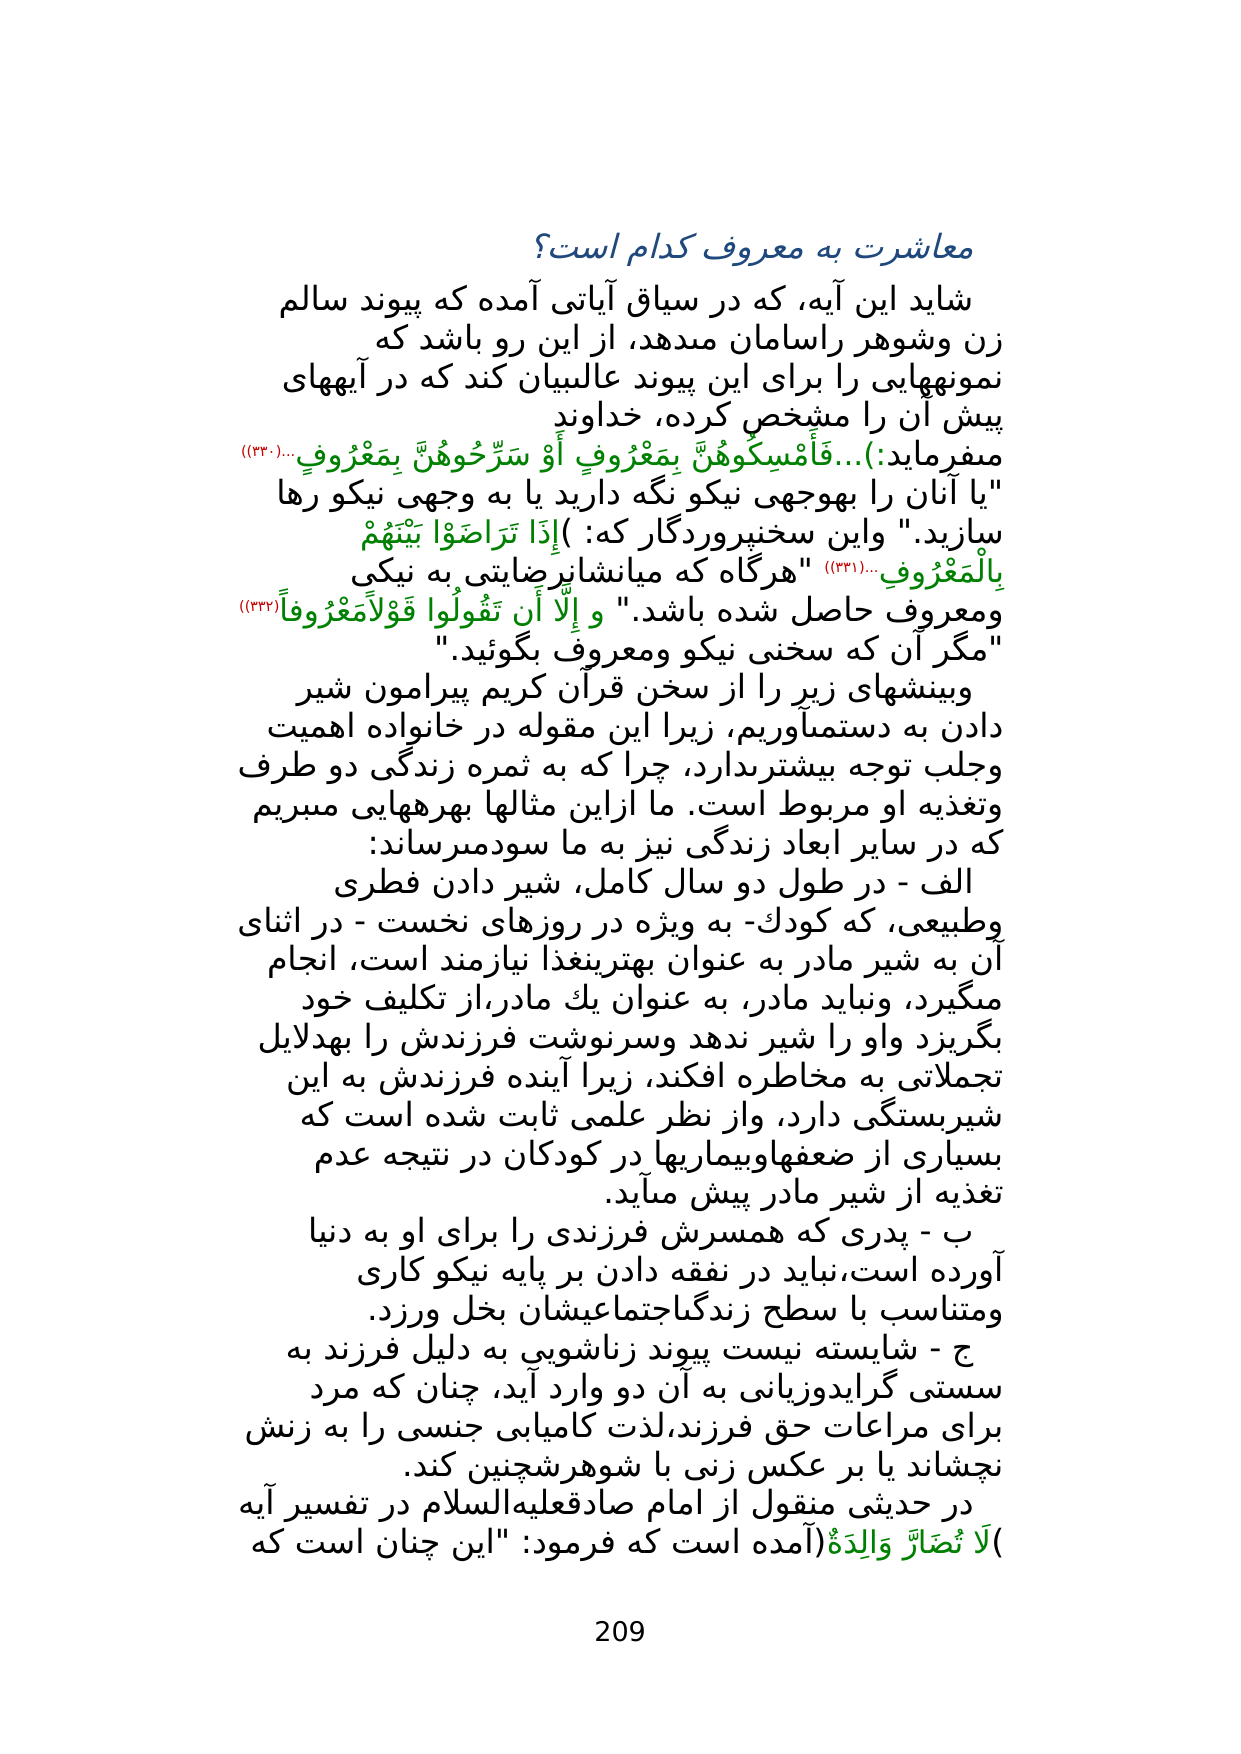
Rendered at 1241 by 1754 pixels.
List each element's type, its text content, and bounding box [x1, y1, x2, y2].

text الف - در طول دو سال كامل، شير دادن فطرى وطبيعى، كه كودك- به ويژه در روزهاى نخست - در اثناى آن به شير مادر به عنوان بهترين‏غذا نيازمند است، انجام مى‏گيرد، ونبايد مادر، به عنوان يك مادر،از تكليف خود بگريزد واو را شير ندهد وسرنوشت فرزندش را به‏دلايل تجملاتى به مخاطره افكند، زيرا آينده فرزندش به اين شيربستگى دارد، واز نظر علمى ثابت شده است كه بسيارى از ضعفهاوبيماريها در كودكان در نتيجه عدم تغذيه از شير مادر پيش مى‏آيد. [236, 862, 1004, 1212]
subtitle معاشرت به معروف كدام است؟ [236, 228, 1004, 267]
text ب - پدرى كه همسرش فرزندى را براى او به دنيا آورده است،نبايد در نفقه دادن بر پايه نيكو كارى ومتناسب با سطح زندگى‏اجتماعيشان بخل ورزد. [236, 1212, 1004, 1328]
text ج - شايسته نيست پيوند زناشويى به دليل فرزند به سستى گرايدوزيانى به آن دو وارد آيد، چنان كه مرد براى مراعات حق فرزند،لذت كاميابى جنسى را به زنش نچشاند يا بر عكس زنى با شوهرش‏چنين كند. [236, 1328, 1004, 1484]
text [236, 1484, 1004, 1562]
text شايد اين آيه، كه در سياق آياتى آمده كه پيوند سالم زن وشوهر راسامان مى‏دهد، از اين رو باشد كه نمونه‏هايى را براى اين پيوند عالى‏بيان كند كه در آيه‏هاى پيش آن را مشخص كرده، خداوند مى‏فرمايد:)...فَأَمْسِكُوهُنَّ بِمَعْرُوفٍ أَوْ سَرِّحُوهُنَّ بِمَعْرُوفٍ...(٣٣٠)) "يا آنان را به‏وجهى نيكو نگه داريد يا به وجهى نيكو رها سازيد." واين سخن‏پروردگار كه: )إِذَا تَرَاضَوْا بَيْنَهُمْ بِالْمَعْرُوفِ...(٣٣١)) "هرگاه كه ميانشان‏رضايتى به نيكى ومعروف حاصل شده باشد." و إِلَّا أَن تَقُولُوا قَوْلاًمَعْرُوفاً(٣٣٢)) "مگر آن كه سخنى نيكو ومعروف بگوئيد." [236, 279, 1004, 668]
text وبينشهاى زير را از سخن قرآن كريم پيرامون شير دادن به دست‏مى‏آوريم، زيرا اين مقوله در خانواده اهميت وجلب توجه بيشترى‏دارد، چرا كه به ثمره زندگى دو طرف وتغذيه او مربوط است. ما ازاين مثالها بهره‏هايى مى‏بريم كه در ساير ابعاد زندگى نيز به ما سودمى‏رساند: [236, 668, 1004, 862]
